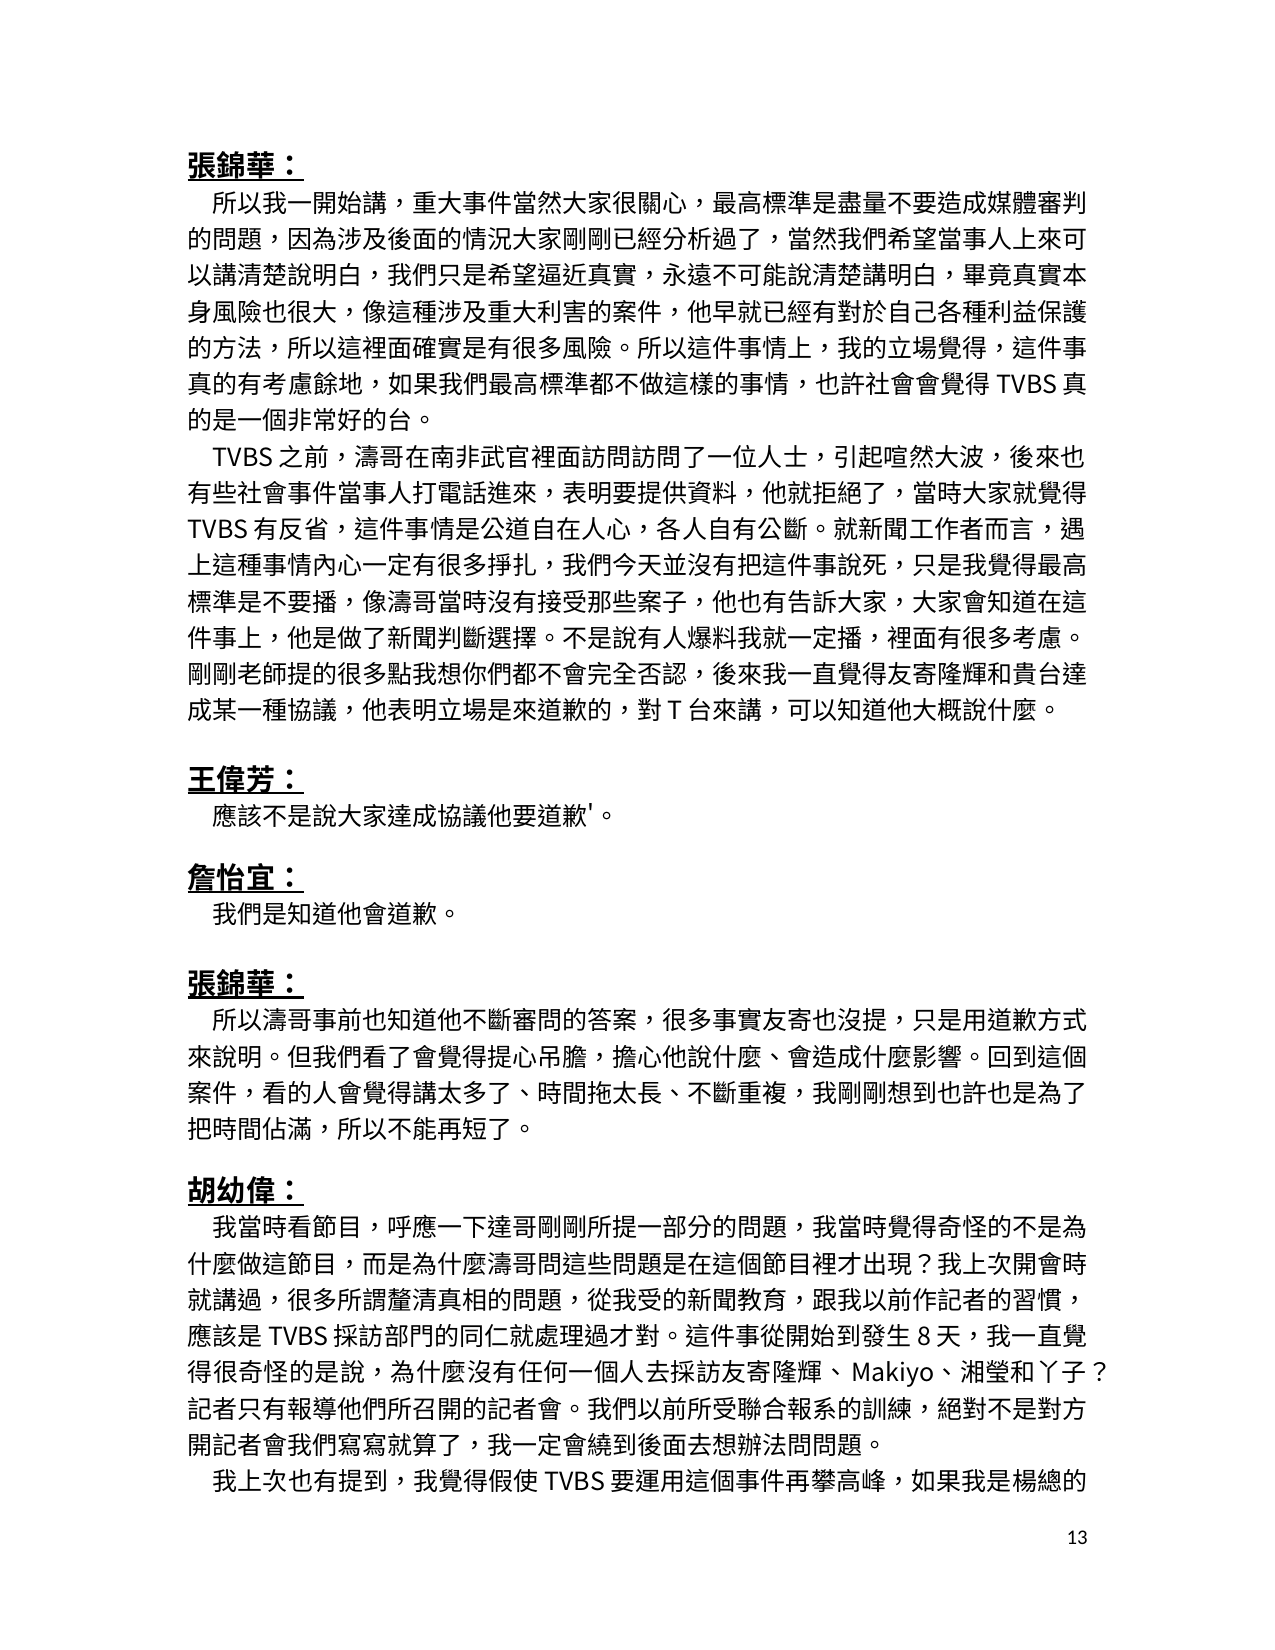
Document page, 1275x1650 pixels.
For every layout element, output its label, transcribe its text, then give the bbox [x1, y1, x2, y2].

text 張錦華： [187, 967, 1087, 1001]
text 詹怡宜： [187, 862, 1087, 895]
text 所以我一開始講，重大事件當然大家很關心，最高標準是盡量不要造成媒體審判的問題，因為涉及後面的情況大家剛剛已經分析過了，當然我們希望當事人上來可以講清楚說明白，我們只是希望逼近真實，永遠不可能說清楚講明白，畢竟真實本身風險也很大，像這種涉及重大利害的案件，他早就已經有對於自己各種利益保護的方法，所以這裡面確實是有很多風險。所以這件事情上，我的立場覺得，這件事真的有考慮餘地，如果我們最高標準都不做這樣的事情，也許社會會覺得TVBS真的是一個非常好的台。 [187, 183, 1087, 437]
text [187, 1462, 1087, 1498]
text 我當時看節目，呼應一下達哥剛剛所提一部分的問題，我當時覺得奇怪的不是為什麼做這節目，而是為什麼濤哥問這些問題是在這個節目裡才出現？我上次開會時就講過，很多所謂釐清真相的問題，從我受的新聞教育，跟我以前作記者的習慣，應該是TVBS採訪部門的同仁就處理過才對。這件事從開始到發生8天，我一直覺得很奇怪的是說，為什麼沒有任何一個人去採訪友寄隆輝、Makiyo、湘瑩和丫子？記者只有報導他們所召開的記者會。我們以前所受聯合報系的訓練，絕對不是對方開記者會我們寫寫就算了，我一定會繞到後面去想辦法問問題。 [187, 1208, 1087, 1462]
text TVBS之前，濤哥在南非武官裡面訪問訪問了一位人士，引起喧然大波，後來也有些社會事件當事人打電話進來，表明要提供資料，他就拒絕了，當時大家就覺得TVBS有反省，這件事情是公道自在人心，各人自有公斷。就新聞工作者而言，遇上這種事情內心一定有很多掙扎，我們今天並沒有把這件事說死，只是我覺得最高標準是不要播，像濤哥當時沒有接受那些案子，他也有告訴大家，大家會知道在這件事上，他是做了新聞判斷選擇。不是說有人爆料我就一定播，裡面有很多考慮。剛剛老師提的很多點我想你們都不會完全否認，後來我一直覺得友寄隆輝和貴台達成某一種協議，他表明立場是來道歉的，對T台來講，可以知道他大概說什麼。 [187, 437, 1087, 727]
text 所以濤哥事前也知道他不斷審問的答案，很多事實友寄也沒提，只是用道歉方式來說明。但我們看了會覺得提心吊膽，擔心他說什麼、會造成什麼影響。回到這個案件，看的人會覺得講太多了、時間拖太長、不斷重複，我剛剛想到也許也是為了把時間佔滿，所以不能再短了。 [187, 1001, 1087, 1146]
text 胡幼偉： [187, 1174, 1087, 1208]
text 王偉芳： [187, 763, 1087, 797]
text 我們是知道他會道歉。 [187, 895, 1087, 931]
text 應該不是說大家達成協議他要道歉'。 [187, 797, 1087, 833]
text 張錦華： [187, 150, 1087, 183]
